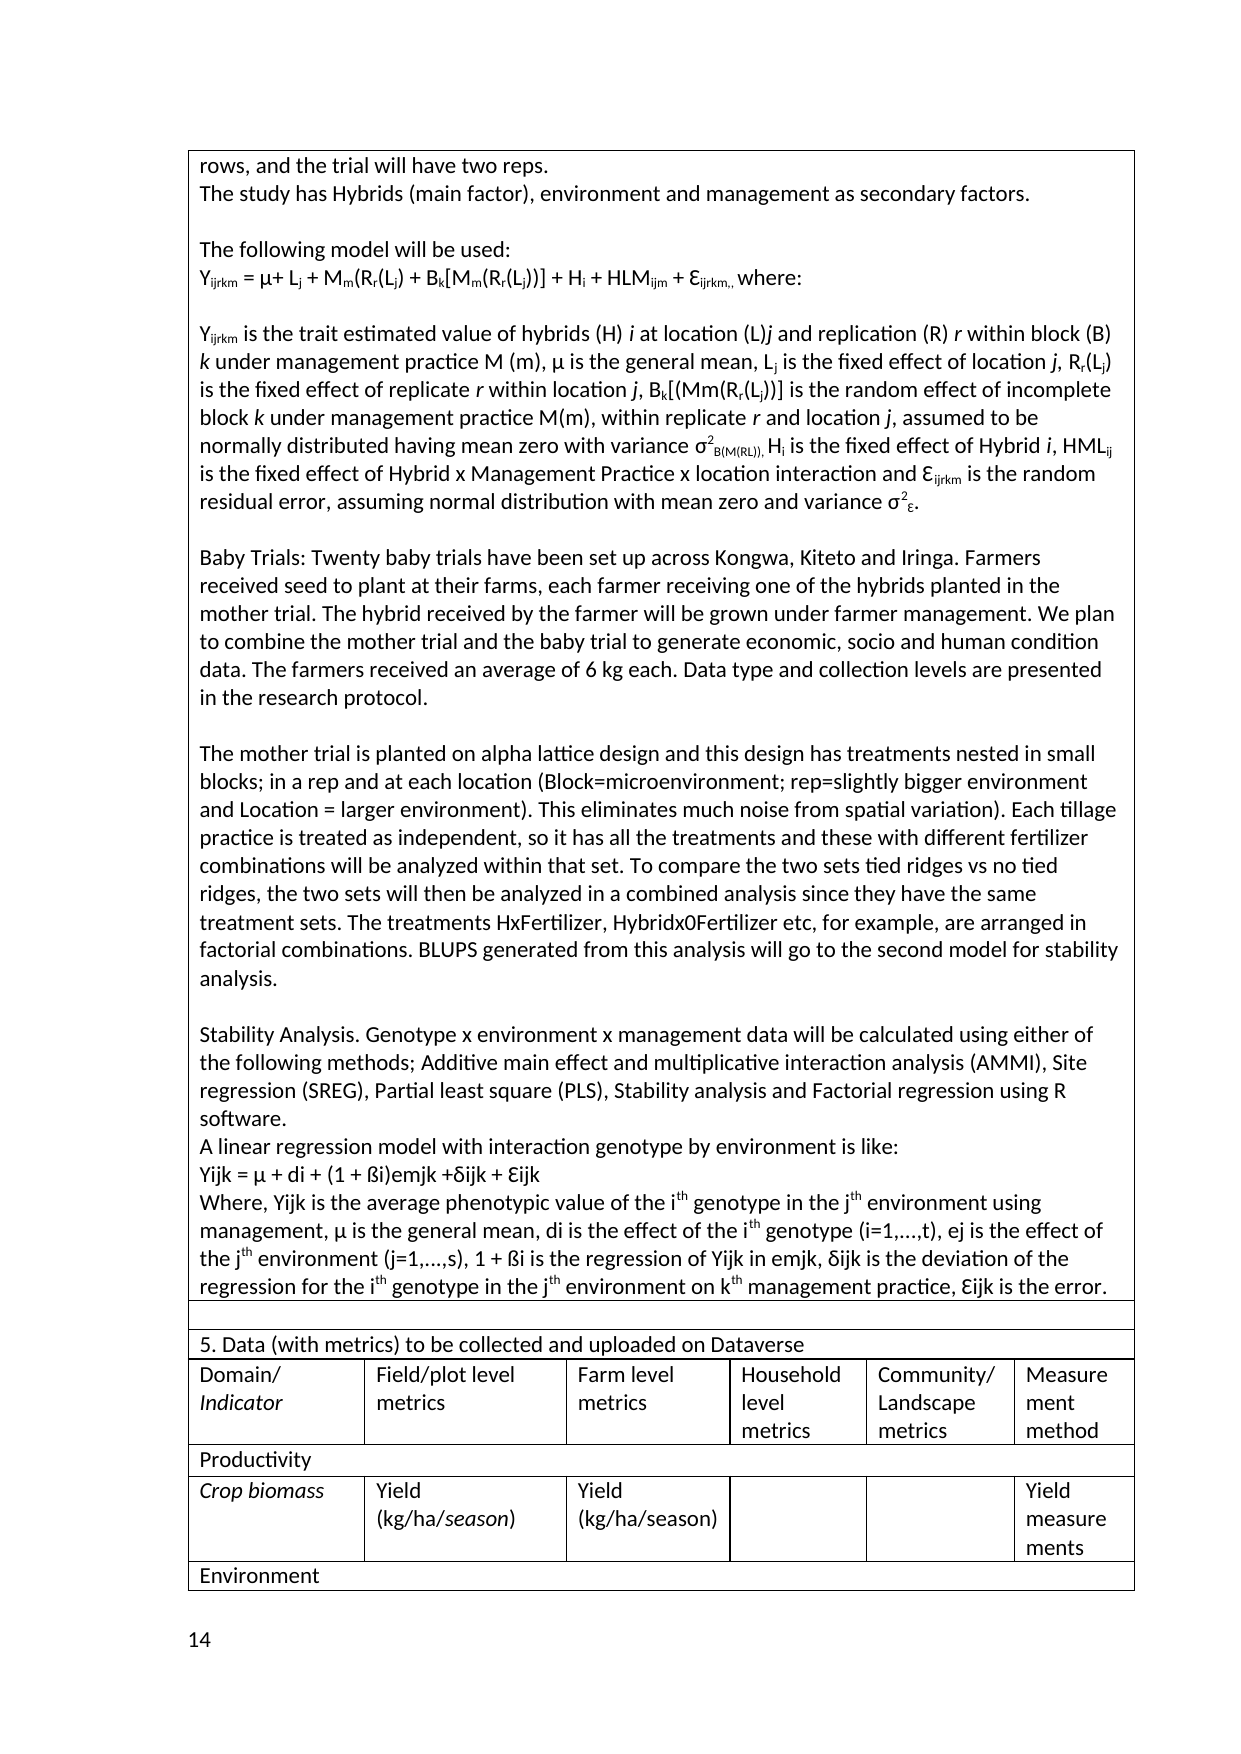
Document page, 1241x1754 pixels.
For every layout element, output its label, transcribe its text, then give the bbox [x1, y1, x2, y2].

table_header Field/plot level metrics [365, 1360, 566, 1444]
table_header Measurement method [1015, 1360, 1134, 1444]
table_header Community/ Landscape metrics [867, 1360, 1014, 1444]
table_header Household level metrics [731, 1360, 866, 1444]
table_cell Environment [189, 1562, 1134, 1590]
table_cell Yield measurements [1015, 1477, 1134, 1561]
table_header Farm level metrics [567, 1360, 729, 1444]
table_cell Productivity [189, 1445, 1134, 1476]
table_cell Yield (kg/ha/season) [365, 1477, 566, 1561]
table_cell [189, 1301, 1134, 1329]
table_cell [189, 151, 1134, 1300]
table_cell Yield (kg/ha/season) [567, 1477, 729, 1561]
table_header Domain/Indicator [189, 1360, 364, 1444]
table_cell [731, 1477, 866, 1561]
table_cell 5. Data (with metrics) to be collected and uploaded on Dataverse [189, 1330, 1134, 1358]
table_cell [867, 1477, 1014, 1561]
table_cell Crop biomass [189, 1477, 364, 1561]
